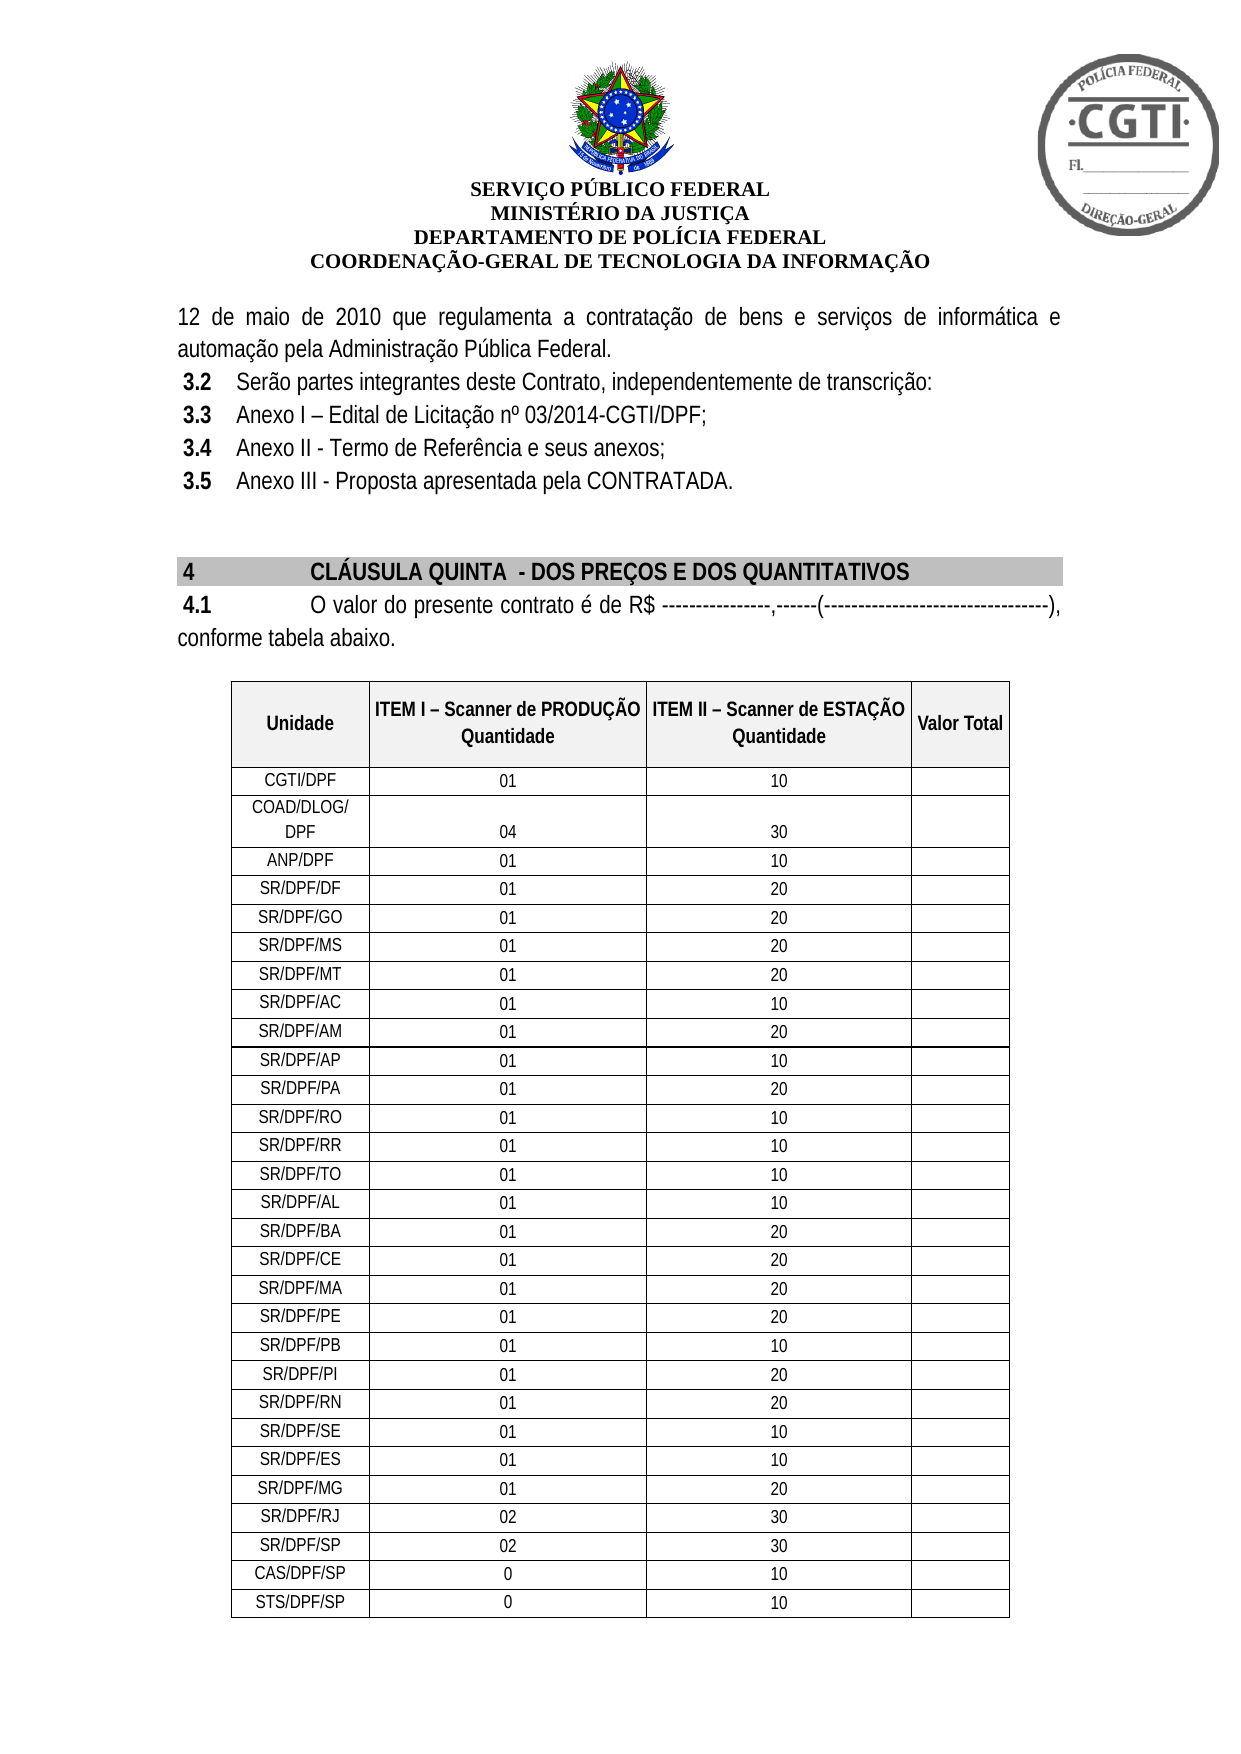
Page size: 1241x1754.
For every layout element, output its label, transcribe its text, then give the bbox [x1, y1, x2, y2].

table_cell SR/DPF/PE [232, 1304, 369, 1332]
table_cell 20 [647, 1390, 911, 1417]
table_cell 01 [370, 1247, 646, 1275]
table_cell [912, 1390, 1009, 1417]
subtitle O valor do presente contrato é de R$ ----------------,------(---------------------------------), conforme tabela abaixo. [177, 590, 1063, 651]
table_cell STS/DPF/SP [232, 1590, 369, 1617]
table_cell SR/DPF/RR [232, 1133, 369, 1161]
table_cell 10 [647, 1447, 911, 1474]
table_cell 01 [370, 1162, 646, 1189]
table_cell SR/DPF/RO [232, 1105, 369, 1132]
table_cell [912, 1304, 1009, 1332]
table_cell 10 [647, 1162, 911, 1189]
table_cell [912, 933, 1009, 961]
table_cell [912, 1019, 1009, 1046]
table_cell [912, 1533, 1009, 1560]
table_cell 30 [647, 1504, 911, 1532]
table_cell CGTI/DPF [232, 768, 369, 795]
table_cell [912, 962, 1009, 989]
table_cell SR/DPF/AL [232, 1190, 369, 1218]
table_cell [912, 990, 1009, 1018]
table_cell 01 [370, 848, 646, 875]
table_cell SR/DPF/AM [232, 1019, 369, 1046]
table_cell 20 [647, 1076, 911, 1103]
table_header Unidade [232, 682, 369, 767]
table_cell [912, 1590, 1009, 1617]
table_cell 10 [647, 1561, 911, 1589]
table_cell 20 [647, 1361, 911, 1389]
table_cell 01 [370, 1447, 646, 1474]
table_cell 01 [370, 905, 646, 932]
table_cell [912, 1076, 1009, 1103]
table_cell [912, 905, 1009, 932]
table_cell 04 [370, 796, 646, 847]
table_header ITEM I – Scanner de PRODUÇÃO Quantidade [370, 682, 646, 767]
table_cell 01 [370, 1333, 646, 1360]
table_cell SR/DPF/SE [232, 1419, 369, 1446]
table_cell 0 [370, 1590, 646, 1617]
table_cell [912, 1105, 1009, 1132]
table_cell SR/DPF/PB [232, 1333, 369, 1360]
table_cell 02 [370, 1533, 646, 1560]
table_cell 30 [647, 1533, 911, 1560]
table_cell 10 [647, 1133, 911, 1161]
list Serão partes integrantes deste Contrato, independentemente de transcrição: [177, 367, 1063, 396]
table_cell 01 [370, 1133, 646, 1161]
table_cell SR/DPF/RN [232, 1390, 369, 1417]
table_cell 01 [370, 1419, 646, 1446]
table_cell SR/DPF/TO [232, 1162, 369, 1189]
table_cell [912, 1447, 1009, 1474]
table_cell [912, 1361, 1009, 1389]
table_cell [912, 768, 1009, 795]
table_cell SR/DPF/AC [232, 990, 369, 1018]
table_cell [912, 1219, 1009, 1246]
table_cell 20 [647, 933, 911, 961]
table_cell [912, 1476, 1009, 1503]
table_cell 20 [647, 1304, 911, 1332]
table_cell SR/DPF/BA [232, 1219, 369, 1246]
table_cell 01 [370, 1019, 646, 1046]
table_cell 10 [647, 990, 911, 1018]
table_cell 10 [647, 848, 911, 875]
table_cell 10 [647, 1105, 911, 1132]
table_cell SR/DPF/MT [232, 962, 369, 989]
table_cell [912, 848, 1009, 875]
picture [1037, 54, 1219, 236]
table_cell 01 [370, 1219, 646, 1246]
table_cell 01 [370, 768, 646, 795]
table_cell [912, 1133, 1009, 1161]
list Anexo III - Proposta apresentada pela CONTRATADA. [177, 466, 1063, 495]
table_cell 10 [647, 1419, 911, 1446]
table_cell 01 [370, 1304, 646, 1332]
table_cell SR/DPF/DF [232, 876, 369, 904]
table_cell [912, 876, 1009, 904]
table_cell 10 [647, 1190, 911, 1218]
list Anexo I – Edital de Licitação nº 03/2014-CGTI/DPF; [177, 400, 1063, 429]
table_cell 01 [370, 933, 646, 961]
subtitle CLÁUSULA QUINTA - DOS PREÇOS E DOS QUANTITATIVOS [177, 557, 1063, 586]
table_cell CAS/DPF/SP [232, 1561, 369, 1589]
table_cell 01 [370, 876, 646, 904]
table_cell 01 [370, 1076, 646, 1103]
table_cell [912, 796, 1009, 847]
table_cell SR/DPF/ES [232, 1447, 369, 1474]
table_cell 01 [370, 1390, 646, 1417]
table_cell [912, 1276, 1009, 1303]
table_cell 20 [647, 1276, 911, 1303]
table_cell [912, 1247, 1009, 1275]
table_cell SR/DPF/PA [232, 1076, 369, 1103]
table_cell [912, 1048, 1009, 1075]
table_cell ANP/DPF [232, 848, 369, 875]
table_cell 01 [370, 1361, 646, 1389]
table_cell SR/DPF/CE [232, 1247, 369, 1275]
table_cell COAD/DLOG/DPF [232, 796, 369, 847]
table_cell 01 [370, 1105, 646, 1132]
table_cell SR/DPF/MG [232, 1476, 369, 1503]
table_cell 10 [647, 1590, 911, 1617]
table_cell 01 [370, 990, 646, 1018]
table_cell 20 [647, 1247, 911, 1275]
table_cell 01 [370, 1048, 646, 1075]
table_cell SR/DPF/GO [232, 905, 369, 932]
table_cell 20 [647, 1476, 911, 1503]
table_cell SR/DPF/RJ [232, 1504, 369, 1532]
table_cell 02 [370, 1504, 646, 1532]
table_header ITEM II – Scanner de ESTAÇÃO Quantidade [647, 682, 911, 767]
table_cell [912, 1419, 1009, 1446]
table_cell SR/DPF/SP [232, 1533, 369, 1560]
table_cell [912, 1190, 1009, 1218]
table_cell 01 [370, 962, 646, 989]
table_cell [912, 1162, 1009, 1189]
table_cell [912, 1504, 1009, 1532]
table_cell 30 [647, 796, 911, 847]
table_cell 01 [370, 1476, 646, 1503]
list Anexo II - Termo de Referência e seus anexos; [177, 433, 1063, 462]
table_cell 20 [647, 1219, 911, 1246]
table_cell SR/DPF/PI [232, 1361, 369, 1389]
table_cell SR/DPF/MS [232, 933, 369, 961]
table_cell 20 [647, 1019, 911, 1046]
table_header Valor Total [912, 682, 1009, 767]
table_cell 20 [647, 905, 911, 932]
table_cell 20 [647, 876, 911, 904]
table_cell SR/DPF/AP [232, 1048, 369, 1075]
table_cell SR/DPF/MA [232, 1276, 369, 1303]
table_cell 0 [370, 1561, 646, 1589]
table_cell 10 [647, 1048, 911, 1075]
table_cell 20 [647, 962, 911, 989]
table_cell [912, 1333, 1009, 1360]
table_cell 01 [370, 1276, 646, 1303]
table_cell 10 [647, 1333, 911, 1360]
table_cell 01 [370, 1190, 646, 1218]
table_cell [912, 1561, 1009, 1589]
table_cell 10 [647, 768, 911, 795]
picture [563, 59, 677, 177]
